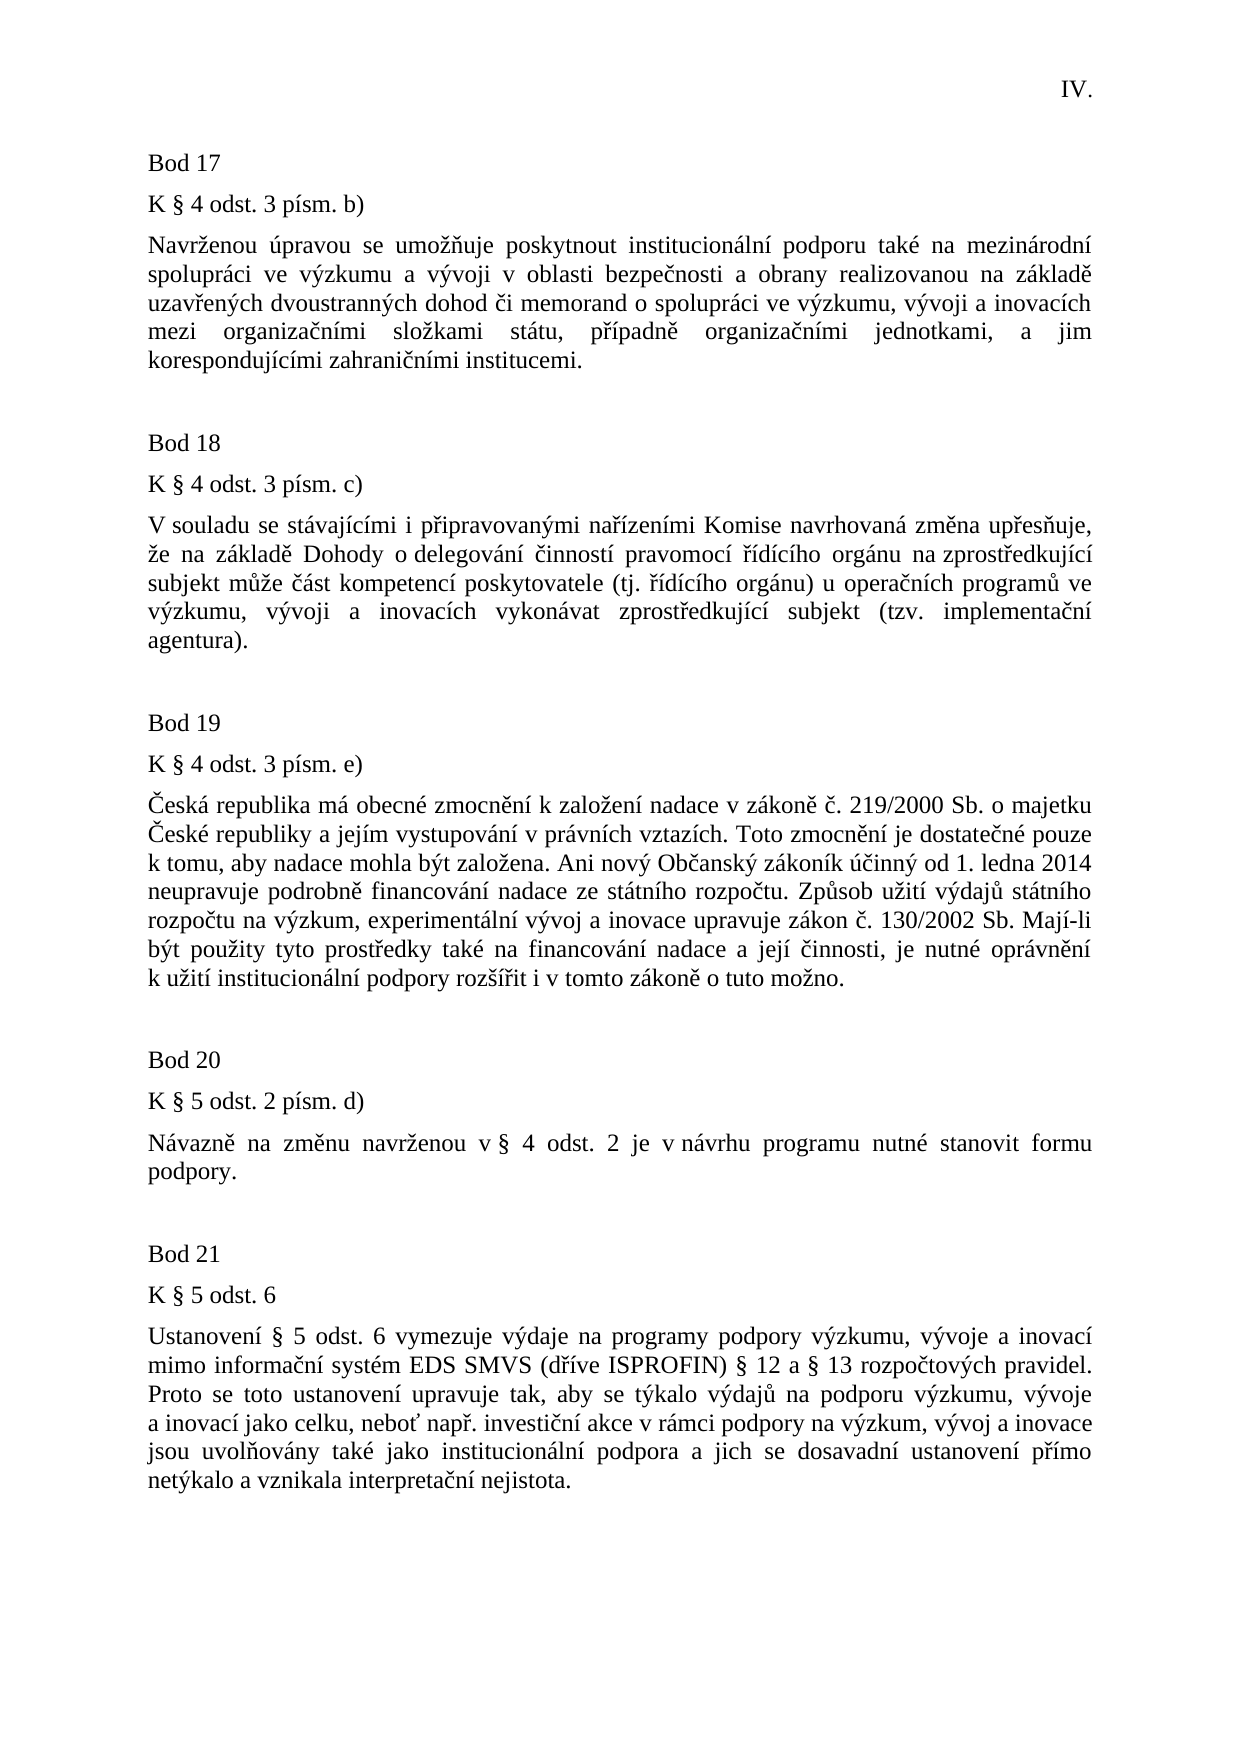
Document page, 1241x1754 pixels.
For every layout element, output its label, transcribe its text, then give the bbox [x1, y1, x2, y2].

text Navrženou úpravou se umožňuje poskytnout institucionální podporu také na mezinárodní spolupráci ve výzkumu a vývoji v oblasti bezpečnosti a obrany realizovanou na základě uzavřených dvoustranných dohod či memorand o spolupráci ve výzkumu, vývoji a inovacích mezi organizačními složkami státu, případně organizačními jednotkami, a jim korespondujícími zahraničními institucemi. [148, 230, 1093, 374]
text K § 4 odst. 3 písm. c) [148, 469, 1093, 498]
text K § 4 odst. 3 písm. b) [148, 189, 1093, 218]
text K § 5 odst. 6 [148, 1280, 1093, 1309]
text K § 5 odst. 2 písm. d) [148, 1086, 1093, 1115]
text K § 4 odst. 3 písm. e) [148, 749, 1093, 778]
text V souladu se stávajícími i připravovanými nařízeními Komise navrhovaná změna upřesňuje, že na základě Dohody o delegování činností pravomocí řídícího orgánu na zprostředkující subjekt může část kompetencí poskytovatele (tj. řídícího orgánu) u operačních programů ve výzkumu, vývoji a inovacích vykonávat zprostředkující subjekt (tzv. implementační agentura). [148, 510, 1093, 654]
text Bod 21 [148, 1239, 1093, 1268]
text Bod 19 [148, 708, 1093, 736]
text Návazně na změnu navrženou v § 4 odst. 2 je v návrhu programu nutné stanovit formu podpory. [148, 1128, 1093, 1185]
text Česká republika má obecné zmocnění k založení nadace v zákoně č. 219/2000 Sb. o majetku České republiky a jejím vystupování v právních vztazích. Toto zmocnění je dostatečné pouze k tomu, aby nadace mohla být založena. Ani nový Občanský zákoník účinný od 1. ledna 2014 neupravuje podrobně financování nadace ze státního rozpočtu. Způsob užití výdajů státního rozpočtu na výzkum, experimentální vývoj a inovace upravuje zákon č. 130/2002 Sb. Mají-li být použity tyto prostředky také na financování nadace a její činnosti, je nutné oprávnění k užití institucionální podpory rozšířit i v tomto zákoně o tuto možno. [148, 790, 1093, 991]
text Bod 20 [148, 1045, 1093, 1074]
text Bod 18 [148, 428, 1093, 456]
text Bod 17 [148, 148, 1093, 176]
text Ustanovení § 5 odst. 6 vymezuje výdaje na programy podpory výzkumu, vývoje a inovací mimo informační systém EDS SMVS (dříve ISPROFIN) § 12 a § 13 rozpočtových pravidel. Proto se toto ustanovení upravuje tak, aby se týkalo výdajů na podporu výzkumu, vývoje a inovací jako celku, neboť např. investiční akce v rámci podpory na výzkum, vývoj a inovace jsou uvolňovány také jako institucionální podpora a jich se dosavadní ustanovení přímo netýkalo a vznikala interpretační nejistota. [148, 1321, 1093, 1494]
